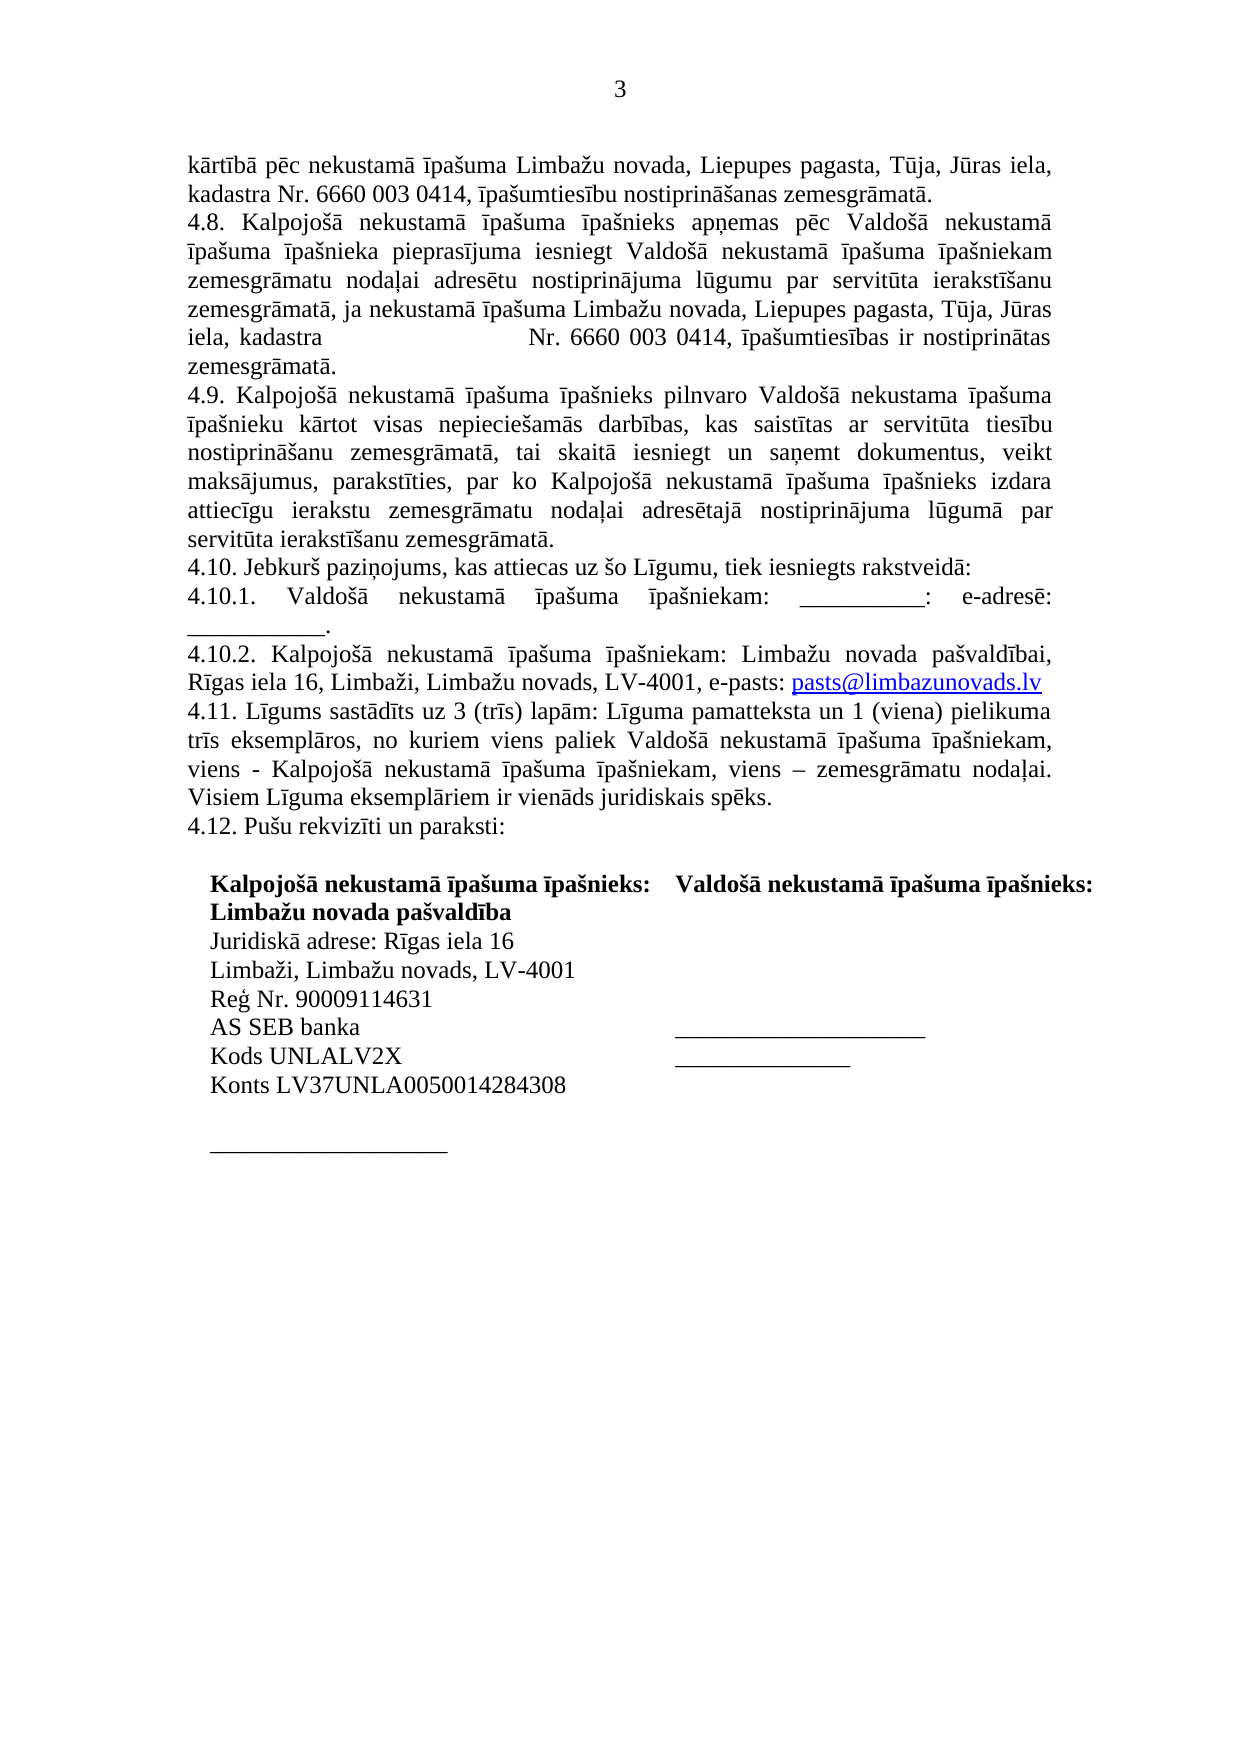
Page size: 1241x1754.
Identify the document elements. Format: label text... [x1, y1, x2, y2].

text 4.10. Jebkurš , kas attiecas uz šo Līgumu, tiek iesniegts rakstveidā: [187, 552, 1053, 581]
table_header Valdošā nekustamā īpašuma īpašnieks: ____________________ ______________ [664, 869, 1159, 1185]
table_header Kalpojošā nekustamā īpašuma īpašnieks: Limbažu novada pašvaldība Juridiskā adrese: Rīgas iela 16 Limbaži, Limbažu novads, LV-4001 Reģ Nr. 90009114631 AS SEB banka Kods UNLALV2X Konts LV37UNLA0050014284308 ___________________ [199, 869, 664, 1185]
text 4.12. Pušu rekvizīti un paraksti: [187, 811, 1053, 840]
text 4.11. sastādīts uz 3 (trīs) lapām: Līguma pamatteksta un 1 (viena) pielikuma trīs eksemplāros, no kuriem viens paliek Valdošā nekustamā īpašuma īpašniekam, viens - Kalpojošā nekustamā īpašuma īpašniekam, viens – zemesgrāmatu nodaļai. Visiem Līguma eksemplāriem ir vienāds juridiskais spēks. [187, 696, 1053, 811]
text 4.9. Kalpojošā nekustamā īpašuma īpašnieks pilnvaro Valdošā nekustama īpašuma īpašnieku kārtot visas nepieciešamās darbības, kas saistītas ar servitūta tiesību nostiprināšanu zemesgrāmatā, tai skaitā iesniegt un saņemt dokumentus, veikt maksājumus, parakstīties, par ko Kalpojošā nekustamā īpašuma īpašnieks izdara attiecīgu ierakstu zemesgrāmatu nodaļai adresētajā nostiprinājuma lūgumā par servitūta ierakstīšanu zemesgrāmatā. [187, 380, 1053, 552]
text 4.8. Kalpojošā nekustamā īpašuma īpašnieks apņemas pēc Valdošā nekustamā īpašuma īpašnieka pieprasījuma iesniegt Valdošā nekustamā īpašuma īpašniekam zemesgrāmatu nodaļai adresētu nostiprinājuma lūgumu par servitūta ierakstīšanu zemesgrāmatā, ja nekustamā īpašuma Limbažu novada, Liepupes pagasta, Tūja, Jūras iela, kadastra Nr. 6660 003 0414, īpašumtiesības ir nostiprinātas zemesgrāmatā. [187, 207, 1053, 380]
text 4.10.1. Valdošā nekustamā īpašuma īpašniekam: __________: e-adresē: ___________. [187, 581, 1053, 639]
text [187, 150, 1053, 207]
text 4.10.2. Kalpojošā nekustamā īpašuma īpašniekam: Limbažu novada pašvaldībai, Rīgas iela 16, Limbaži, Limbažu novads, LV-4001, e-pasts: pasts@limbazunovads.lv [187, 639, 1053, 696]
